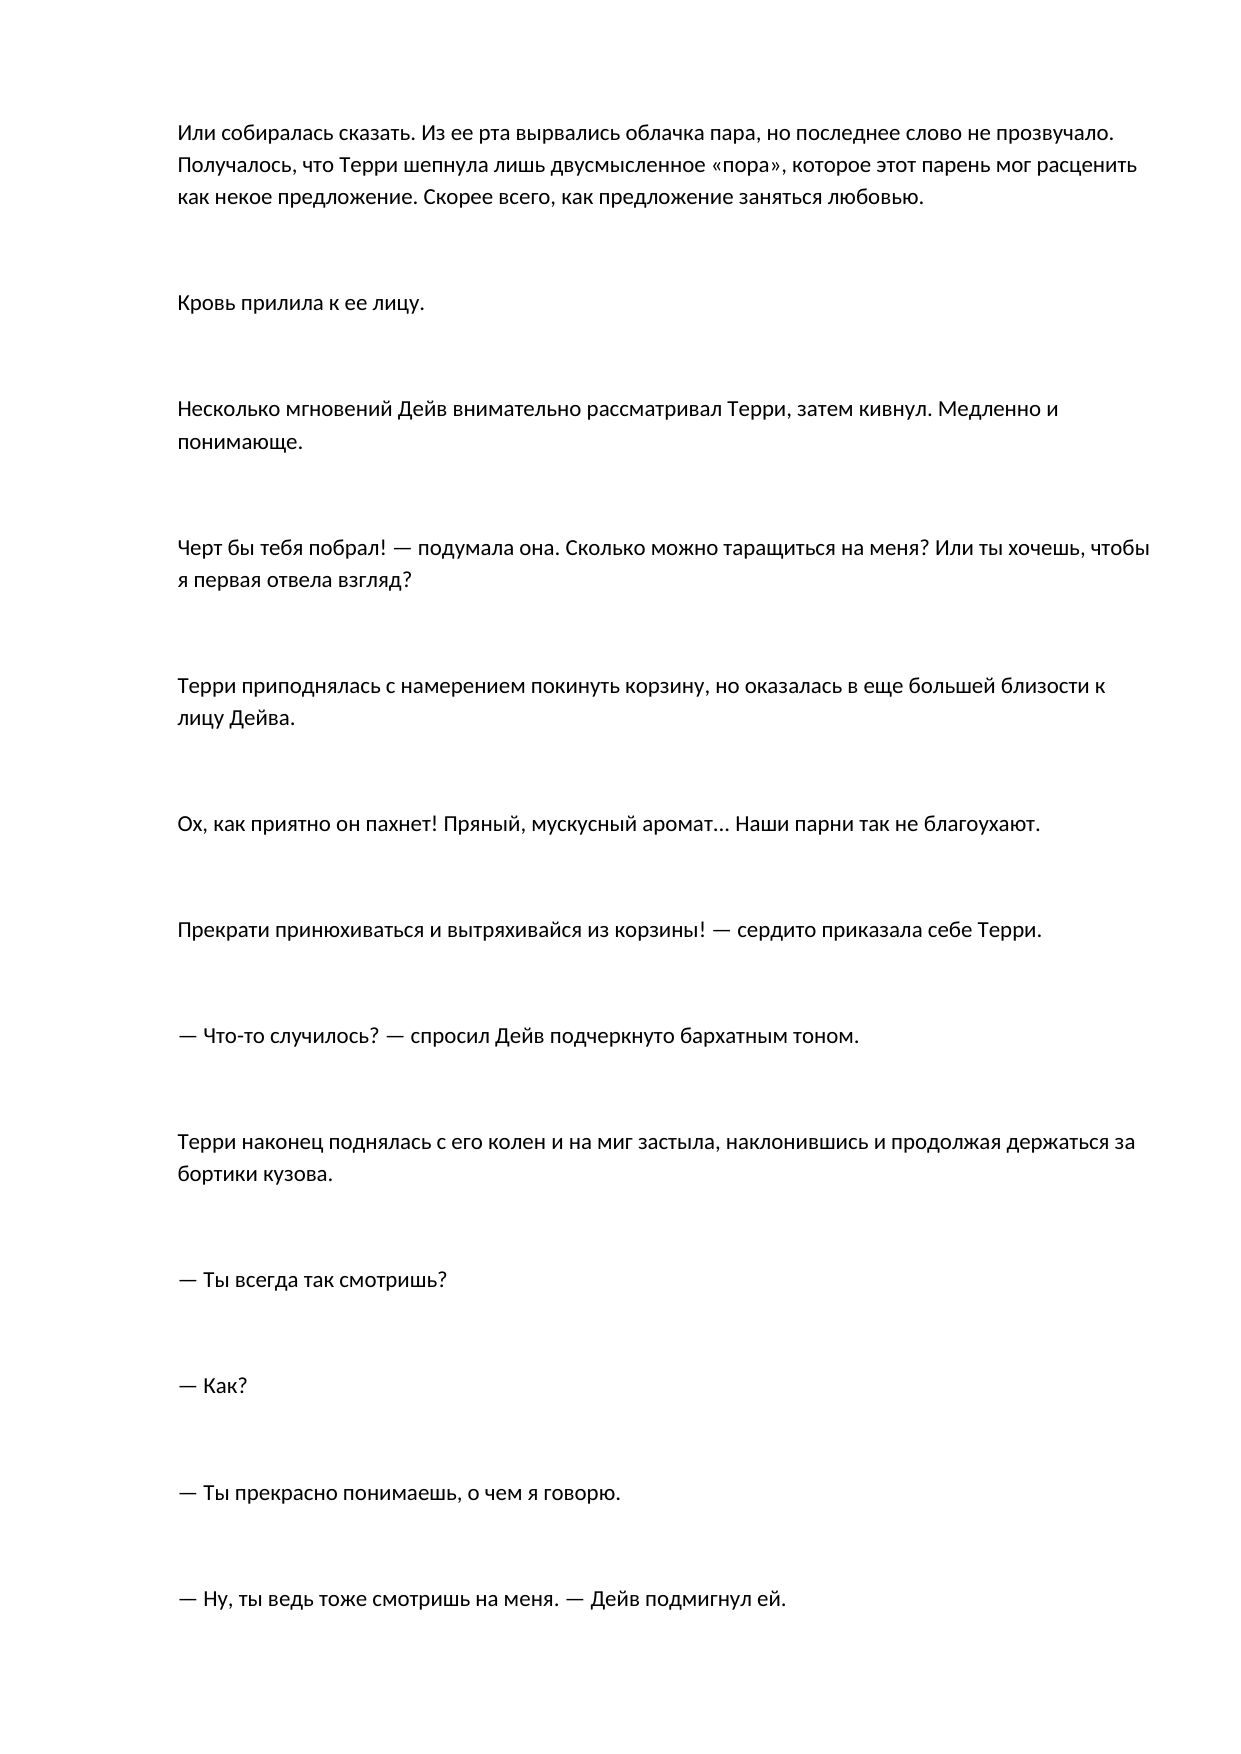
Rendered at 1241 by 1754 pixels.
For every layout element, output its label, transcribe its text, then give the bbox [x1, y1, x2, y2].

text Несколько мгновений Дейв внимательно рассматривал Терри, затем кивнул. Медленно и понимающе. [177, 394, 1152, 455]
text Или собиралась сказать. Из ее рта вырвались облачка пара, но последнее слово не прозвучало. Получалось, что Терри шепнула лишь двусмысленное «пора», которое этот парень мог расценить как некое предложение. Скорее всего, как предложение заняться любовью. [177, 118, 1152, 211]
text — Ну, ты ведь тоже смотришь на меня. — Дейв подмигнул ей. [177, 1584, 1152, 1612]
text Черт бы тебя побрал! — подумала она. Сколько можно таращиться на меня? Или ты хочешь, чтобы я первая отвела взгляд? [177, 533, 1152, 593]
text Ох, как приятно он пахнет! Пряный, мускусный аромат... Наши парни так не благоухают. [177, 809, 1152, 837]
text Прекрати принюхиваться и вытряхивайся из корзины! — сердито приказала себе Терри. [177, 915, 1152, 943]
text Терри приподнялась с намерением покинуть корзину, но оказалась в еще большей близости к лицу Дейва. [177, 671, 1152, 731]
text — Ты всегда так смотришь? [177, 1266, 1152, 1294]
text Терри наконец поднялась с его колен и на миг застыла, наклонившись и продолжая держаться за бортики кузова. [177, 1127, 1152, 1188]
text — Как? [177, 1372, 1152, 1400]
text — Ты прекрасно понимаешь, о чем я говорю. [177, 1478, 1152, 1506]
text — Что-то случилось? — спросил Дейв подчеркнуто бархатным тоном. [177, 1021, 1152, 1049]
text Кровь прилила к ее лицу. [177, 288, 1152, 317]
